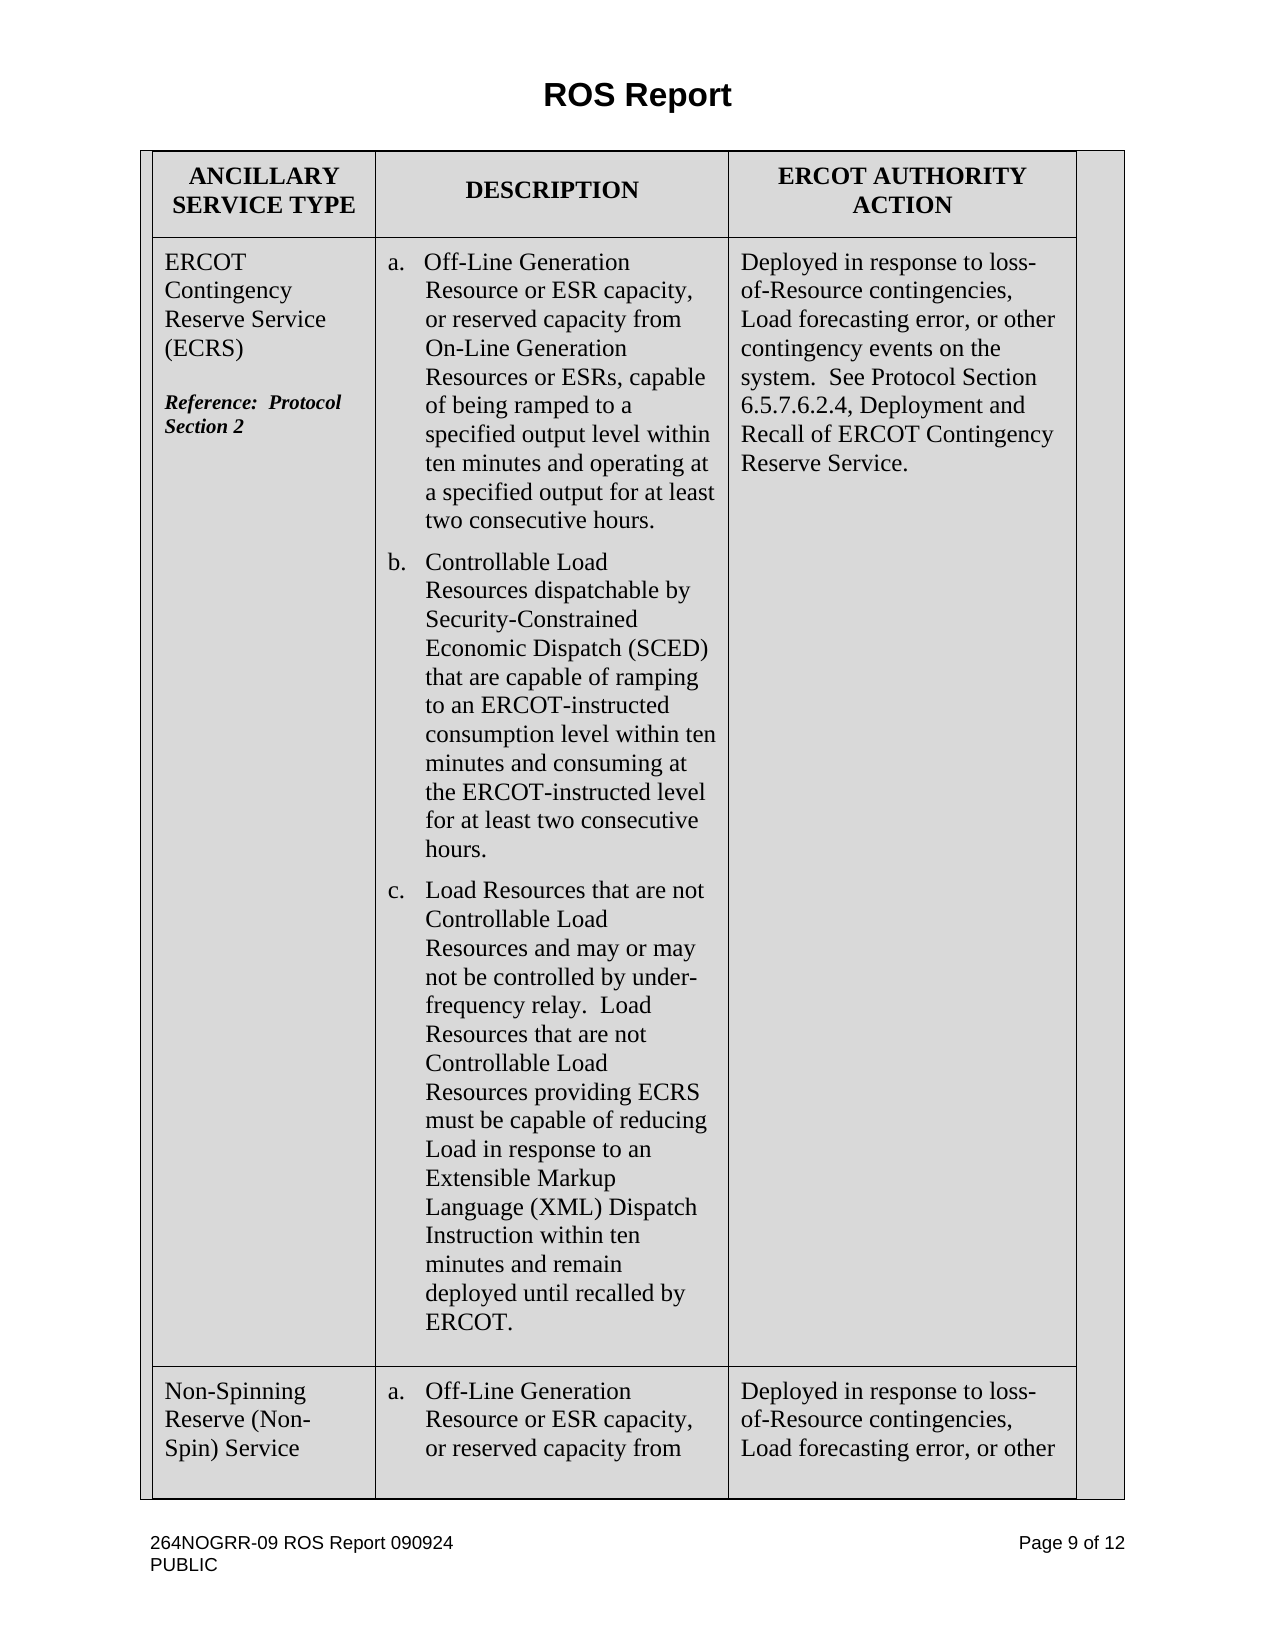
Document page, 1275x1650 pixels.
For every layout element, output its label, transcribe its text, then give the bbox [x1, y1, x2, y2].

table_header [376, 1367, 728, 1498]
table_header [153, 1367, 375, 1498]
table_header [141, 151, 152, 1499]
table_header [1077, 151, 1124, 1499]
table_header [729, 1367, 1076, 1498]
